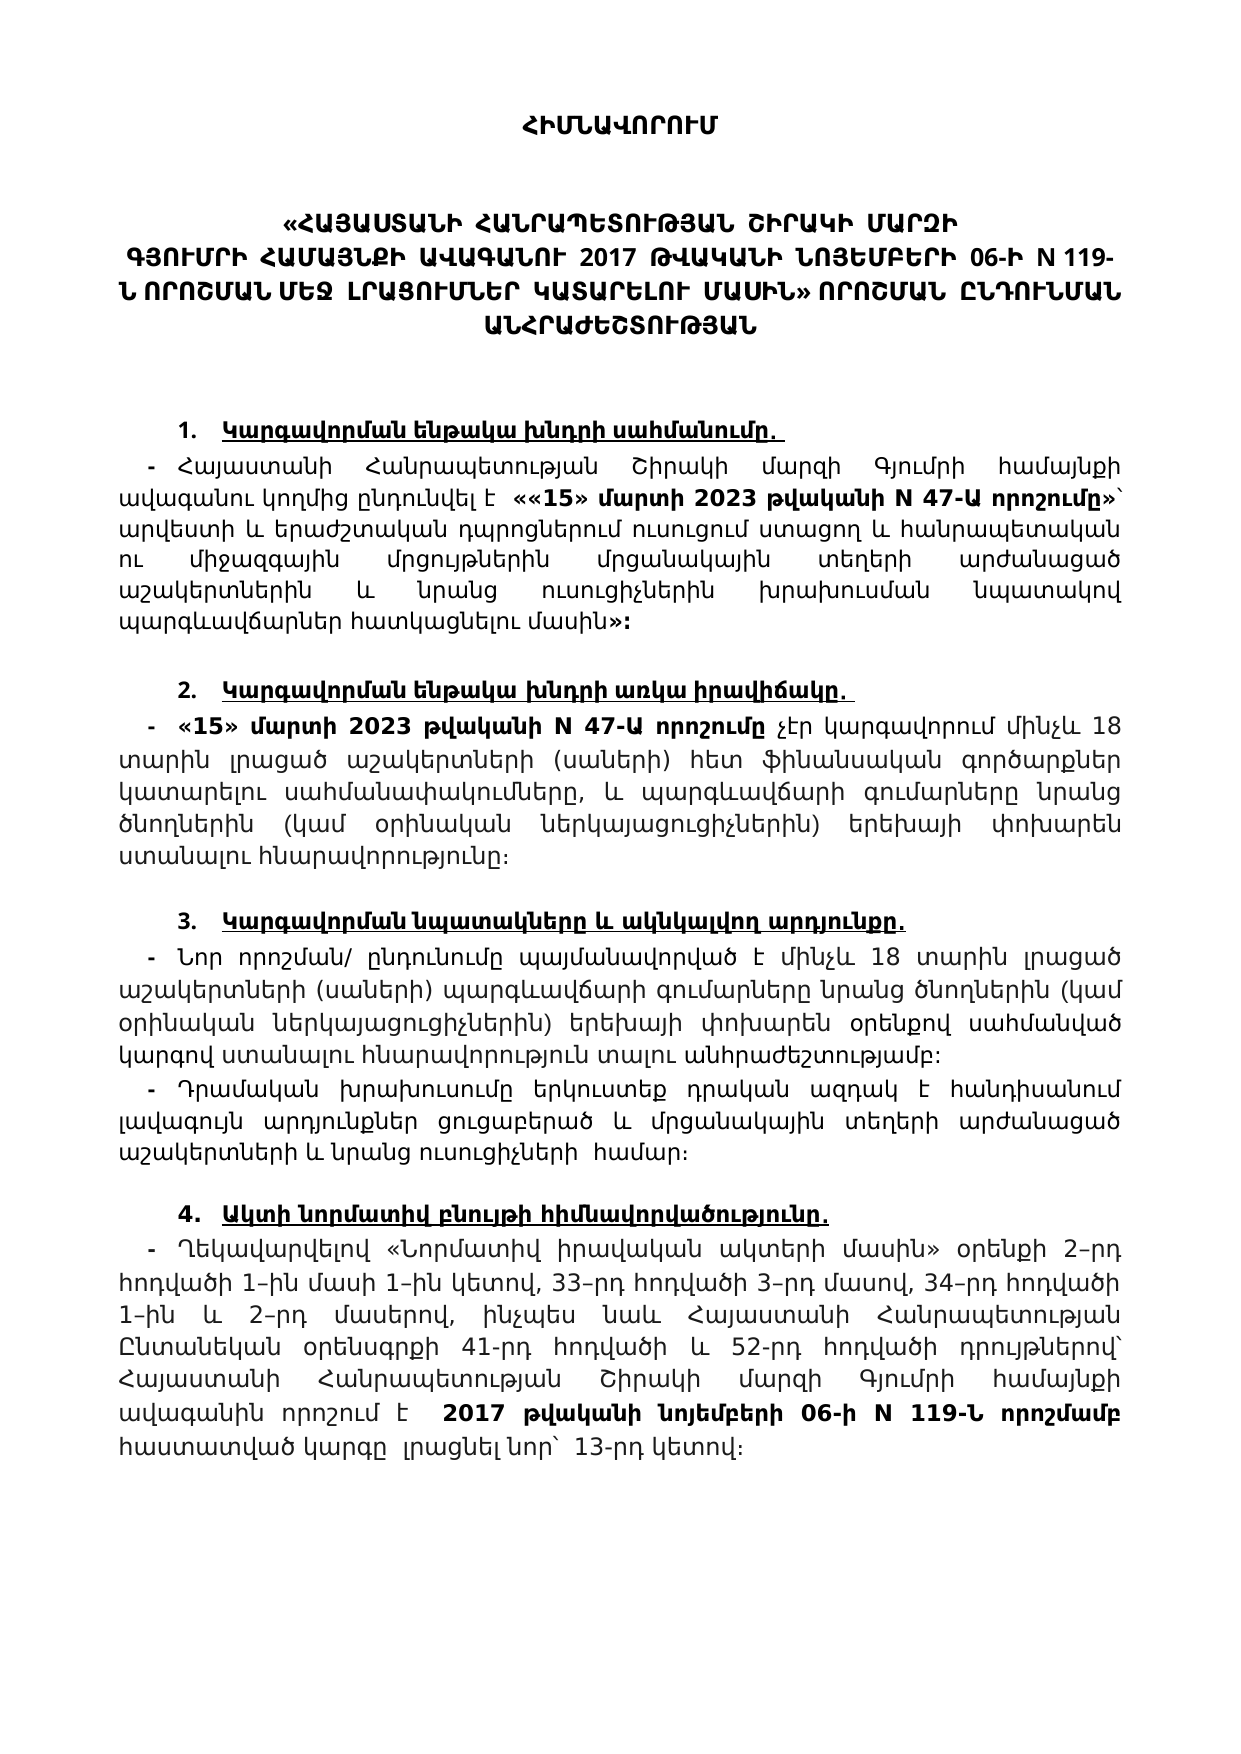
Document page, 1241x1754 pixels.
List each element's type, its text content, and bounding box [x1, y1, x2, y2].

list Ակտի նորմատիվ բնույթի հիմնավորվածությունը․ [118, 1200, 1122, 1228]
list Կարգավորման ենթակա խնդրի առկա իրավիճակը․ [118, 674, 1122, 706]
list Դրամական խրախուսումը երկուստեք դրական ազդակ է հանդիսանում լավագույն արդյունքներ ցուցաբերած և մրցանակային տեղերի արժանացած աշակերտների և նրանց ուսուցիչների համար։ [118, 1073, 1122, 1165]
list «15» մարտի 2023 թվականի N 47-Ա որոշումը չէր կարգավորում մինչև 18 տարին լրացած աշակերտների (սաների) հետ ֆինանսական գործարքներ կատարելու սահմանափակումները, և պարգևավճարի գումարները նրանց ծնողներին (կամ օրինական ներկայացուցիչներին) երեխայի փոխարեն ստանալու հնարավորությունը։ [118, 710, 1122, 870]
text «ՀԱՅԱՍՏԱՆԻ ՀԱՆՐԱՊԵՏՈՒԹՅԱՆ ՇԻՐԱԿԻ ՄԱՐԶԻ [118, 205, 1122, 239]
list Կարգավորման նպատակները և ակնկալվող արդյունքը․ [118, 905, 1122, 936]
list Հայաստանի Հանրապետության Շիրակի մարզի Գյումրի համայնքի ավագանու կողմից ընդունվել է ««15» մարտի 2023 թվականի N 47-Ա որոշումը»՝ արվեստի և երաժշտական դպրոցներում ուսուցում ստացող և հանրապետական ու միջազգային մրցույթներին մրցանակային տեղերի արժանացած աշակերտներին և նրանց ուսուցիչներին խրախուսման նպատակով պարգևավճարներ հատկացնելու մասին»։ [118, 450, 1122, 634]
list Կարգավորման ենթակա խնդրի սահմանումը․ [118, 414, 1122, 445]
list Նոր որոշման/ ընդունումը պայմանավորված է մինչև 18 տարին լրացած աշակերտների (սաների) պարգևավճարի գումարները նրանց ծնողներին (կամ օրինական ներկայացուցիչներին) երեխայի փոխարեն օրենքով սահմանված կարգով ստանալու հնարավորություն տալու անհրաժեշտությամբ: [118, 941, 1122, 1069]
list Ղեկավարվելով «Նորմատիվ իրավական ակտերի մասին» օրենքի 2–րդ հոդվածի 1–ին մասի 1–ին կետով, 33–րդ հոդվածի 3–րդ մասով, 34–րդ հոդվածի 1–ին և 2–րդ մասերով, ինչպես նաև Հայաստանի Հանրապետության Ընտանեկան օրենսգրքի 41-րդ հոդվածի և 52-րդ հոդվածի դրույթներով՝ Հայաստանի Հանրապետության Շիրակի մարզի Գյումրի համայնքի ավագանին որոշում է 2017 թվականի նոյեմբերի 06-ի N 119-Ն որոշմամբ հաստատված կարգը լրացնել նոր՝ 13-րդ կետով։ [118, 1232, 1122, 1461]
text ՀԻՄՆԱՎՈՐՈՒՄ [118, 108, 1122, 142]
text ԳՅՈՒՄՐԻ ՀԱՄԱՅՆՔԻ ԱՎԱԳԱՆՈՒ 2017 ԹՎԱԿԱՆԻ ՆՈՅԵՄԲԵՐԻ 06-Ի N 119-Ն ՈՐՈՇՄԱՆ ՄԵՋ ԼՐԱՑՈՒՄՆԵՐ ԿԱՏԱՐԵԼՈՒ ՄԱՍԻՆ» ՈՐՈՇՄԱՆ ԸՆԴՈՒՆՄԱՆ ԱՆՀՐԱԺԵՇՏՈՒԹՅԱՆ [118, 239, 1122, 341]
